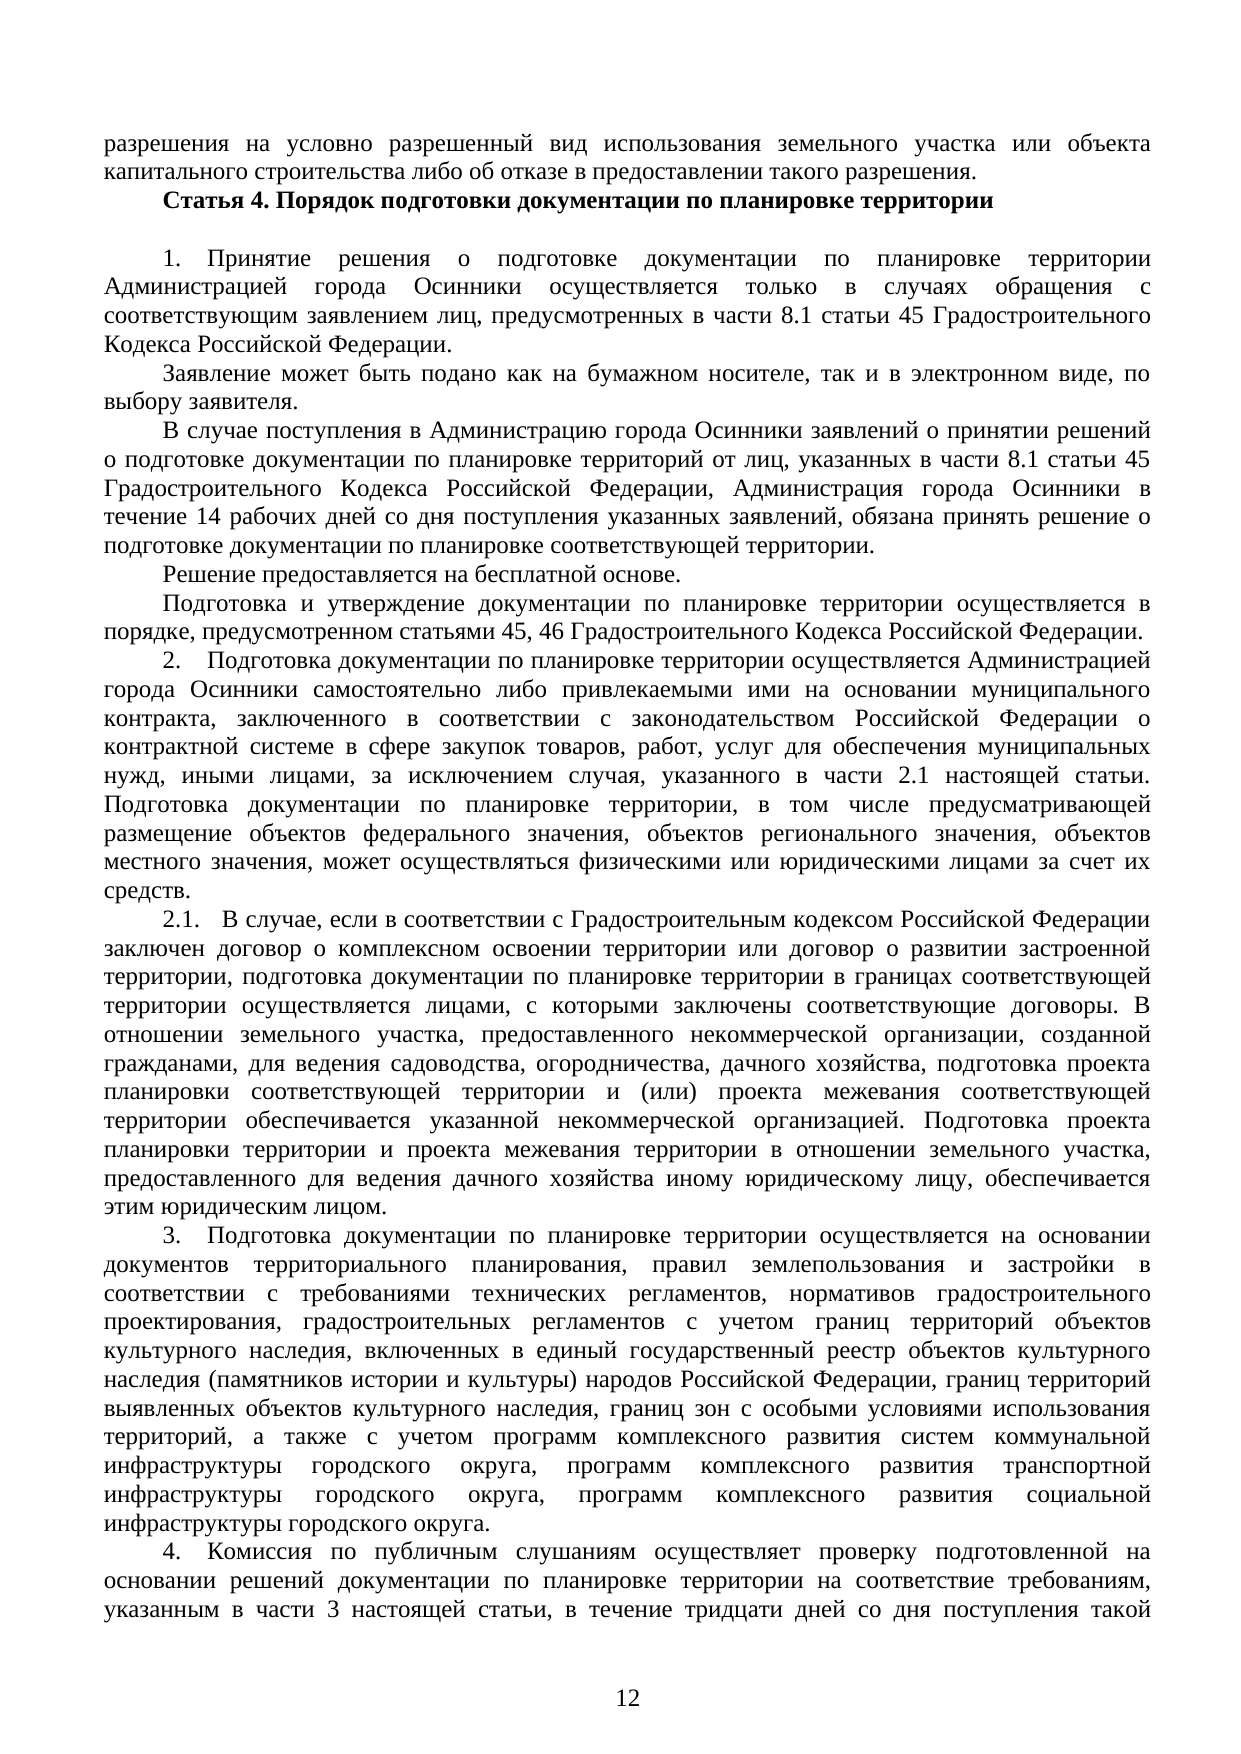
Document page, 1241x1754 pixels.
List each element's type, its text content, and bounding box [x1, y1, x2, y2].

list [103, 1536, 1152, 1623]
text В случае поступления в Администрацию города Осинники заявлений о принятии решений о подготовке документации по планировке территорий от лиц, указанных в части 8.1 статьи 45 Градостроительного Кодекса Российской Федерации, Администрация города Осинники в течение 14 рабочих дней со дня поступления указанных заявлений, обязана принять решение о подготовке документации по планировке соответствующей территории. [103, 415, 1152, 559]
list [103, 128, 1152, 185]
list Подготовка документации по планировке территории осуществляется на основании документов территориального планирования, правил землепользования и застройки в соответствии с требованиями технических регламентов, нормативов градостроительного проектирования, градостроительных регламентов с учетом границ территорий объектов культурного наследия, включенных в единый государственный реестр объектов культурного наследия (памятников истории и культуры) народов Российской Федерации, границ территорий выявленных объектов культурного наследия, границ зон с особыми условиями использования территорий, а также с учетом программ комплексного развития систем коммунальной инфраструктуры городского округа, программ комплексного развития транспортной инфраструктуры городского округа, программ комплексного развития социальной инфраструктуры городского округа. [103, 1220, 1152, 1536]
list Подготовка документации по планировке территории осуществляется Администрацией города Осинники самостоятельно либо привлекаемыми ими на основании муниципального контракта, заключенного в соответствии с законодательством Российской Федерации о контрактной системе в сфере закупок товаров, работ, услуг для обеспечения муниципальных нужд, иными лицами, за исключением случая, указанного в части 2.1 настоящей статьи. Подготовка документации по планировке территории, в том числе предусматривающей размещение объектов федерального значения, объектов регионального значения, объектов местного значения, может осуществляться физическими или юридическими лицами за счет их средств. [103, 645, 1152, 904]
list Принятие решения о подготовке документации по планировке территории Администрацией города Осинники осуществляется только в случаях обращения с соответствующим заявлением лиц, предусмотренных в части 8.1 статьи 45 Градостроительного Кодекса Российской Федерации. [103, 243, 1152, 358]
text Решение предоставляется на бесплатной основе. [103, 559, 1152, 588]
text Подготовка и утверждение документации по планировке территории осуществляется в порядке, предусмотренном статьями 45, 46 Градостроительного Кодекса Российской Федерации. [103, 588, 1152, 645]
text Статья 4. Порядок подготовки документации по планировке территории [103, 185, 1152, 214]
list В случае, если в соответствии с Градостроительным кодексом Российской Федерации заключен договор о комплексном освоении территории или договор о развитии застроенной территории, подготовка документации по планировке территории в границах соответствующей территории осуществляется лицами, с которыми заключены соответствующие договоры. В отношении земельного участка, предоставленного некоммерческой организации, созданной гражданами, для ведения садоводства, огородничества, дачного хозяйства, подготовка проекта планировки соответствующей территории и (или) проекта межевания соответствующей территории обеспечивается указанной некоммерческой организацией. Подготовка проекта планировки территории и проекта межевания территории в отношении земельного участка, предоставленного для ведения дачного хозяйства иному юридическому лицу, обеспечивается этим юридическим лицом. [103, 904, 1152, 1220]
text Заявление может быть подано как на бумажном носителе, так и в электронном виде, по выбору заявителя. [103, 358, 1152, 415]
